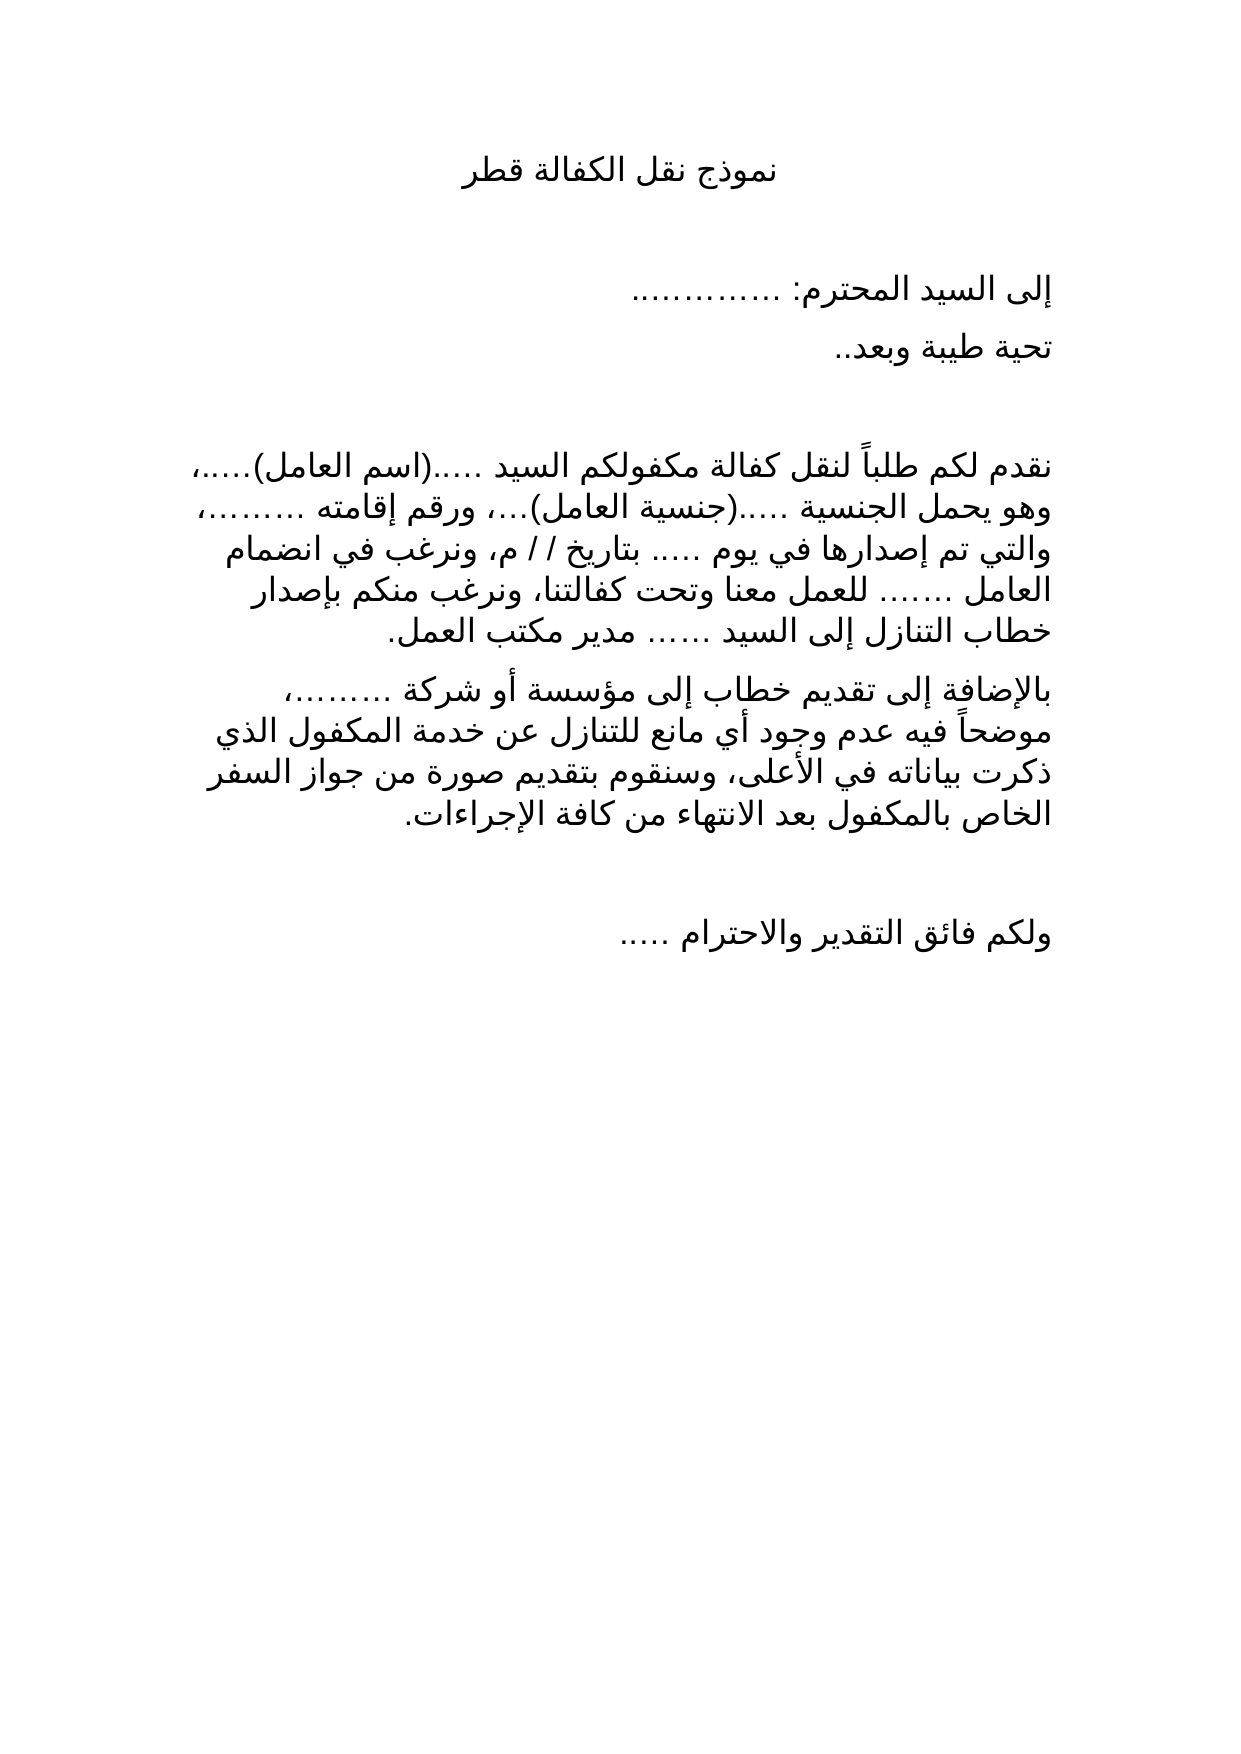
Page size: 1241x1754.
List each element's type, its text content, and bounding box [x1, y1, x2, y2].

text تحية طيبة وبعد.. [187, 327, 1053, 365]
text نقدم لكم طلباً لنقل كفالة مكفولكم السيد …..(اسم العامل)…..، وهو يحمل الجنسية …..(جنسية العامل)…، ورقم إقامته ………، والتي تم إصدارها في يوم ….. بتاريخ / / م، ونرغب في انضمام العامل ……. للعمل معنا وتحت كفالتنا، ونرغب منكم بإصدار خطاب التنازل إلى السيد …… مدير مكتب العمل. [187, 446, 1053, 650]
text بالإضافة إلى تقديم خطاب إلى مؤسسة أو شركة ………، موضحاً فيه عدم وجود أي مانع للتنازل عن خدمة المكفول الذي ذكرت بياناته في الأعلى، وسنقوم بتقديم صورة من جواز السفر الخاص بالمكفول بعد الانتهاء من كافة الإجراءات. [187, 669, 1053, 832]
text نموذج نقل الكفالة قطر [187, 150, 1053, 188]
text ولكم فائق التقدير والاحترام ….. [187, 913, 1053, 951]
text إلى السيد المحترم: ………….. [187, 269, 1053, 307]
